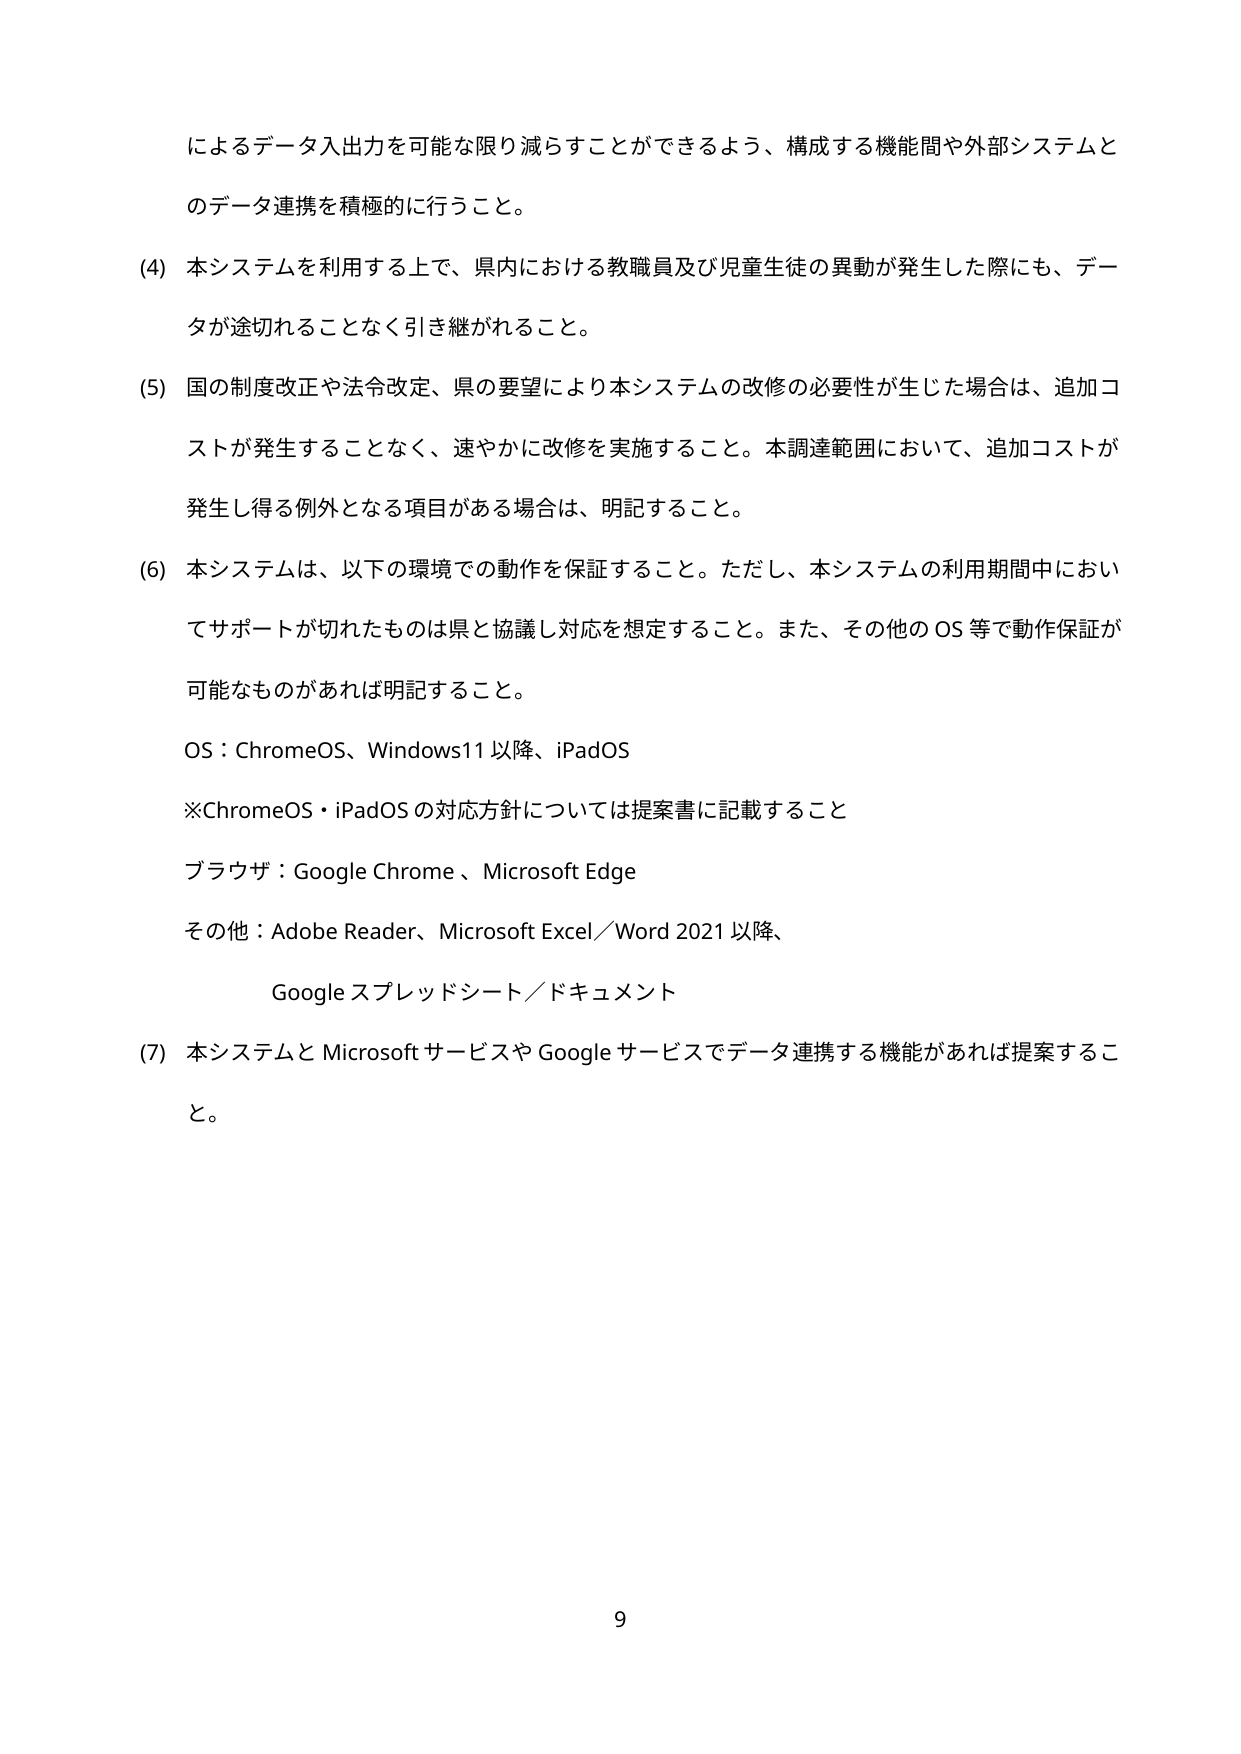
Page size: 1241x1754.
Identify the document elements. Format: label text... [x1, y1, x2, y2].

text その他：Adobe Reader、Microsoft Excel／Word 2021以降、 [184, 900, 1122, 960]
list 本システムとMicrosoftサービスやGoogleサービスでデータ連携する機能があれば提案すること。 [140, 1021, 1122, 1142]
list 本システムを利用する上で、県内における教職員及び児童生徒の異動が発生した際にも、データが途切れることなく引き継がれること。 [140, 235, 1122, 356]
text ブラウザ：Google Chrome 、Microsoft Edge [184, 839, 1122, 900]
text OS：ChromeOS、Windows11以降、iPadOS [184, 719, 1122, 779]
list 本システムは、以下の環境での動作を保証すること。ただし、本システムの利用期間中においてサポートが切れたものは県と協議し対応を想定すること。また、その他のOS 等で動作保証が可能なものがあれば明記すること。 [140, 537, 1122, 719]
text Googleスプレッドシート／ドキュメント [184, 960, 1122, 1021]
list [140, 114, 1122, 235]
text ※ChromeOS・iPadOSの対応方針については提案書に記載すること [184, 779, 1122, 839]
list 国の制度改正や法令改定、県の要望により本システムの改修の必要性が生じた場合は、追加コストが発生することなく、速やかに改修を実施すること。本調達範囲において、追加コストが発生し得る例外となる項目がある場合は、明記すること。 [140, 356, 1122, 537]
